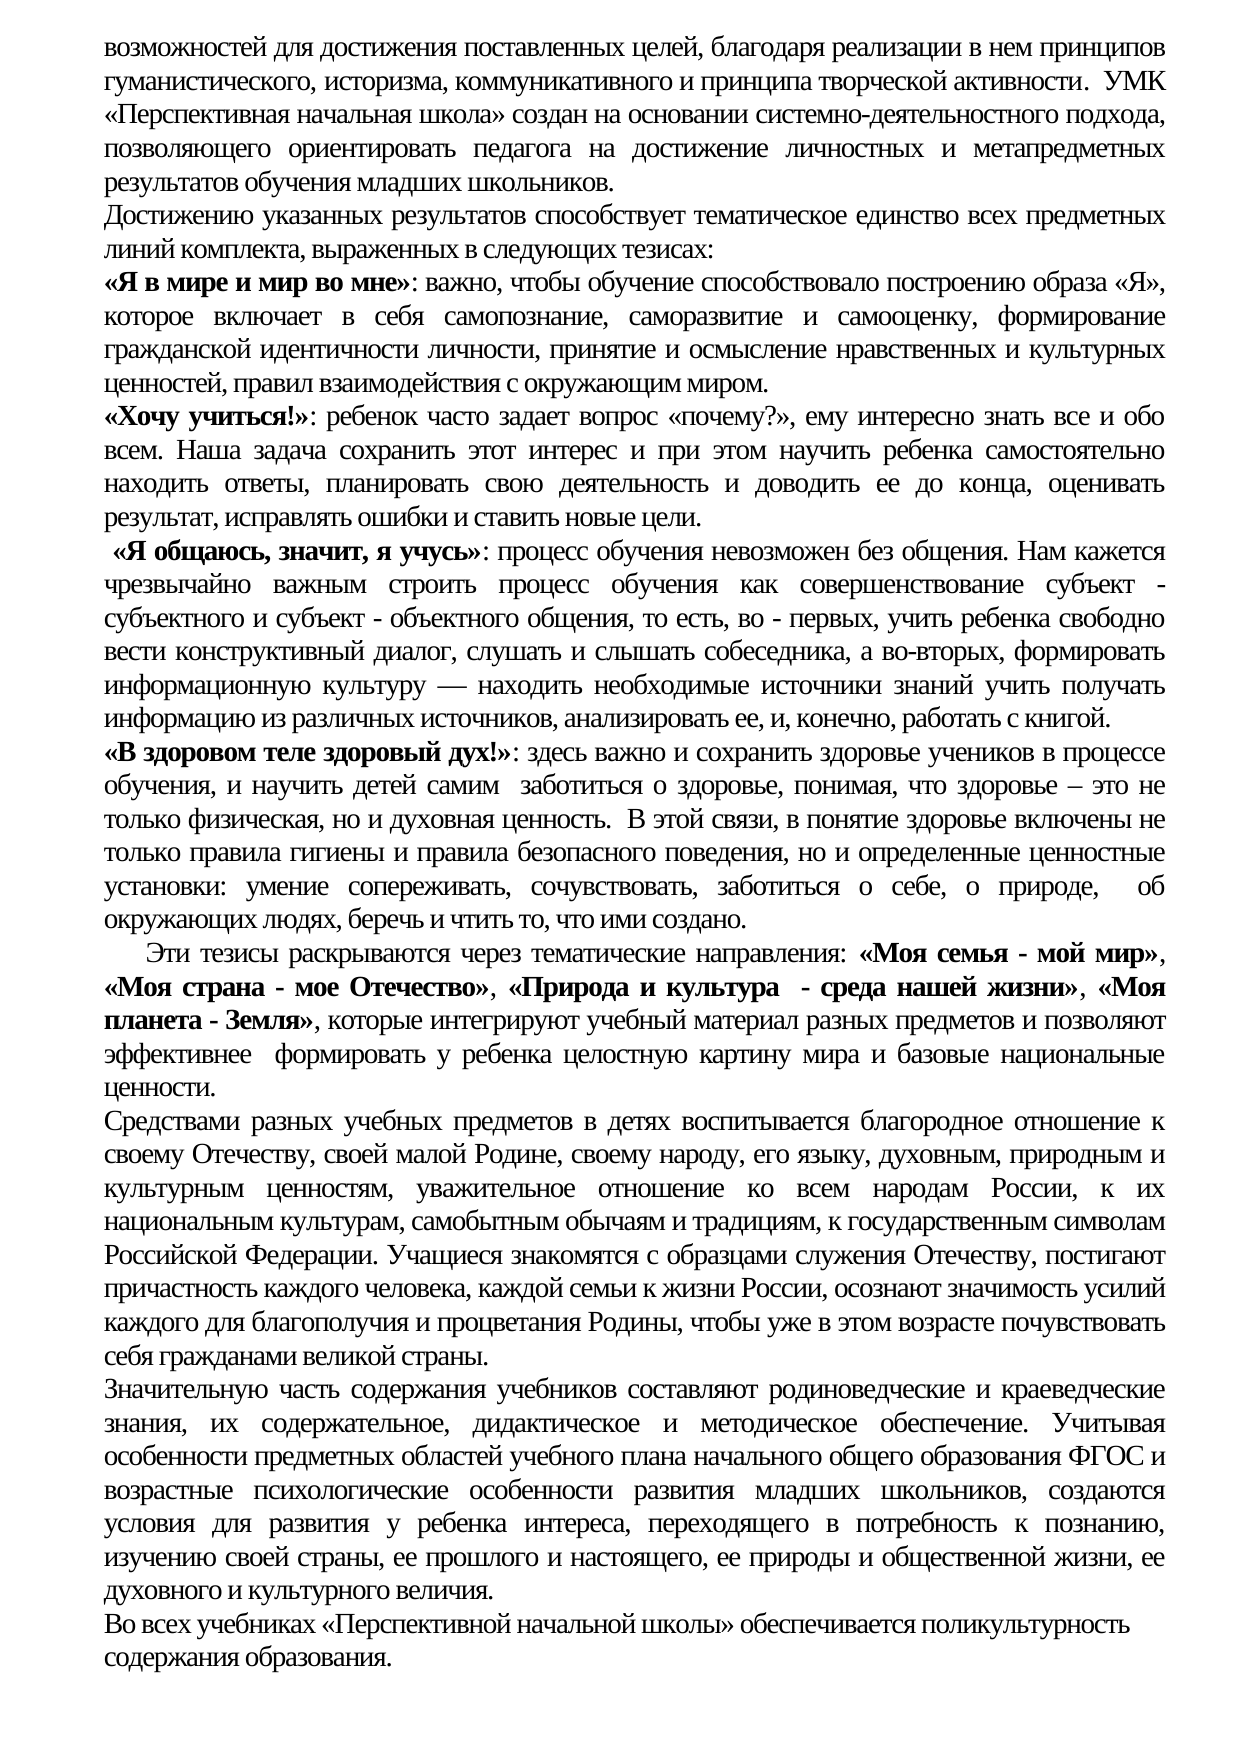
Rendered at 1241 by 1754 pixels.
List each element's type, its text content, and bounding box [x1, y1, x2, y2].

text «Хочу учиться!»: ребенок часто задает вопрос «почему?», ему интересно знать все и обо всем. Наша задача сохранить этот интерес и при этом научить ребенка самостоятельно находить ответы, планировать свою деятельность и доводить ее до конца, оценивать результат, исправлять ошибки и ставить новые цели. [103, 398, 1166, 533]
text Эти тезисы раскрываются через тематические направления: «Моя семья - мой мир», «Моя страна - мое Отечество», «Природа и культура - среда нашей жизни», «Моя планета - Земля», которые интегрируют учебный материал разных предметов и позволяют эффективнее формировать у ребенка целостную картину мира и базовые национальные ценности. [103, 935, 1166, 1103]
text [103, 29, 1166, 197]
text Средствами разных учебных предметов в детях воспитывается благородное отношение к своему Отечеству, своей малой Родине, своему народу, его языку, духовным, природным и культурным ценностям, уважительное отношение ко всем народам России, к их национальным культурам, самобытным обычаям и традициям, к государственным символам Российской Федерации. Учащиеся знакомятся с образцами служения Отечеству, постигают причастность каждого человека, каждой семьи к жизни России, осознают значимость усилий каждого для благополучия и процветания Родины, чтобы уже в этом возрасте почувствовать себя гражданами великой страны. [103, 1103, 1166, 1371]
text «В здоровом теле здоровый дух!»: здесь важно и сохранить здоровье учеников в процессе обучения, и научить детей самим заботиться о здоровье, понимая, что здоровье – это не только физическая, но и духовная ценность. В этой связи, в понятие здоровье включены не только правила гигиены и правила безопасного поведения, но и определенные ценностные установки: умение сопереживать, сочувствовать, заботиться о себе, о природе, об окружающих людях, беречь и чтить то, что ими создано. [103, 734, 1166, 935]
text Во всех учебниках «Перспективной начальной школы» обеспечивается поликультурность содержания образования. [103, 1606, 1166, 1673]
text Достижению указанных результатов способствует тематическое единство всех предметных линий комплекта, выраженных в следующих тезисах: [103, 197, 1166, 264]
text «Я общаюсь, значит, я учусь»: процесс обучения невозможен без общения. Нам кажется чрезвычайно важным строить процесс обучения как совершенствование субъект - субъектного и субъект - объектного общения, то есть, во - первых, учить ребенка свободно вести конструктивный диалог, слушать и слышать собеседника, а во-вторых, формировать информационную культуру — находить необходимые источники знаний учить получать информацию из различных источников, анализировать ее, и, конечно, работать с книгой. [103, 533, 1166, 734]
text Значительную часть содержания учебников составляют родиноведческие и краеведческие знания, их содержательное, дидактическое и методическое обеспечение. Учитывая особенности предметных областей учебного плана начального общего образования ФГОС и возрастные психологические особенности развития младших школьников, создаются условия для развития у ребенка интереса, переходящего в потребность к познанию, изучению своей страны, ее прошлого и настоящего, ее природы и общественной жизни, ее духовного и культурного величия. [103, 1371, 1166, 1606]
text «Я в мире и мир во мне»: важно, чтобы обучение способствовало построению образа «Я», которое включает в себя самопознание, саморазвитие и самооценку, формирование гражданской идентичности личности, принятие и осмысление нравственных и культурных ценностей, правил взаимодействия с окружающим миром. [103, 264, 1166, 398]
